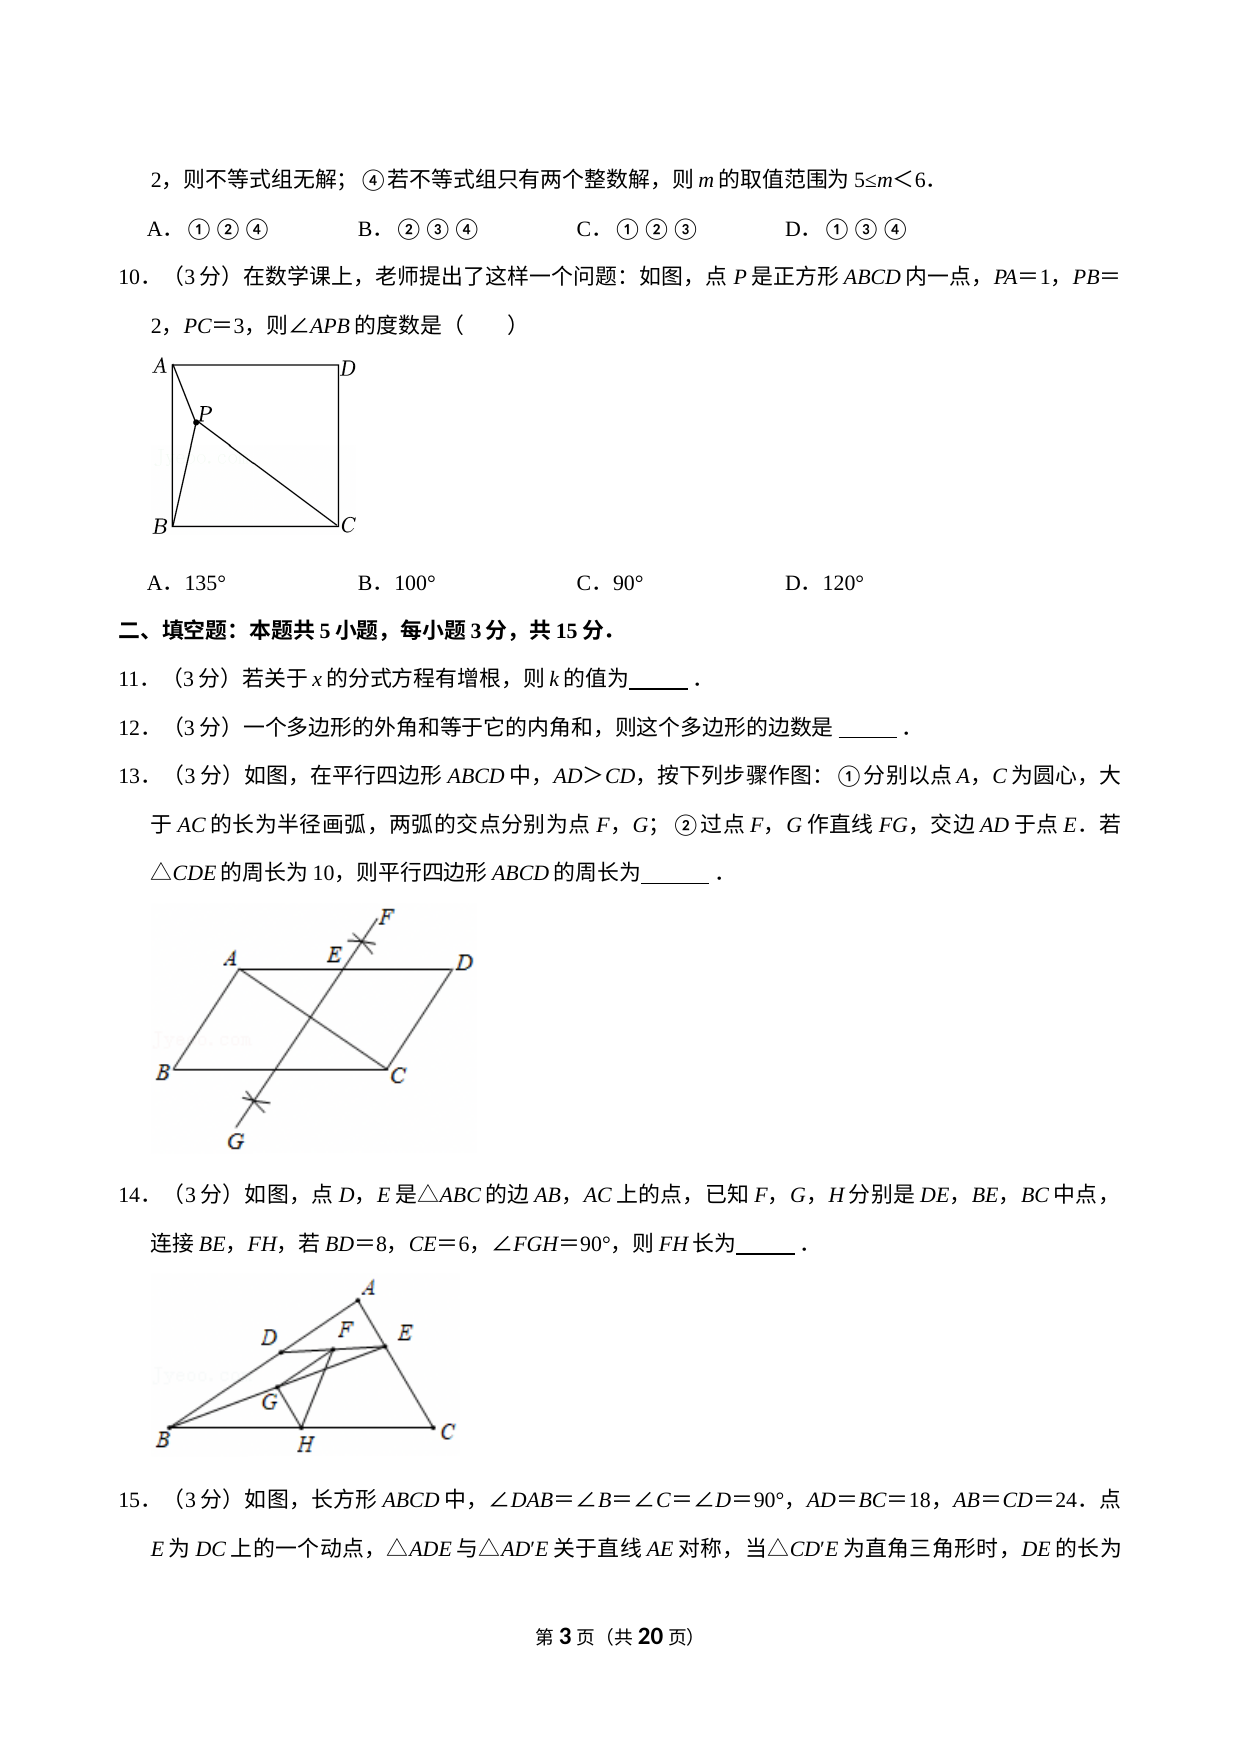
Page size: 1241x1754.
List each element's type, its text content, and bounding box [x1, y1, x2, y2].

text 二、填空题：本题共5小题，每小题3分，共15分． [118, 612, 1122, 645]
text A．①②④ B．②③④ C．①②③ D．①③④ [118, 210, 1122, 243]
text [118, 1482, 1122, 1563]
text A．135° B．100° C．90° D．120° [118, 564, 1122, 597]
text 11．（3分）若关于x的分式方程有增根，则k的值为 ． [118, 661, 1122, 693]
text 12．（3分）一个多边形的外角和等于它的内角和，则这个多边形的边数是 ． [118, 709, 1122, 742]
text 13．（3分）如图，在平行四边形ABCD中，AD＞CD，按下列步骤作图：①分别以点A，C为圆心，大于AC的长为半径画弧，两弧的交点分别为点F，G；②过点F，G作直线FG，交边AD于点E．若△CDE的周长为10，则平行四边形ABCD的周长为 ． [118, 757, 1122, 887]
text 14．（3分）如图，点D，E是△ABC的边AB，AC上的点，已知F，G，H分别是DE，BE，BC中点，连接BE，FH，若BD＝8，CE＝6，∠FGH＝90°，则FH长为 ． [118, 1177, 1122, 1258]
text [151, 162, 1122, 194]
text 10．（3分）在数学课上，老师提出了这样一个问题：如图，点P是正方形ABCD内一点，PA＝1，PB＝2，PC＝3，则∠APB的度数是（ ） [118, 259, 1122, 340]
